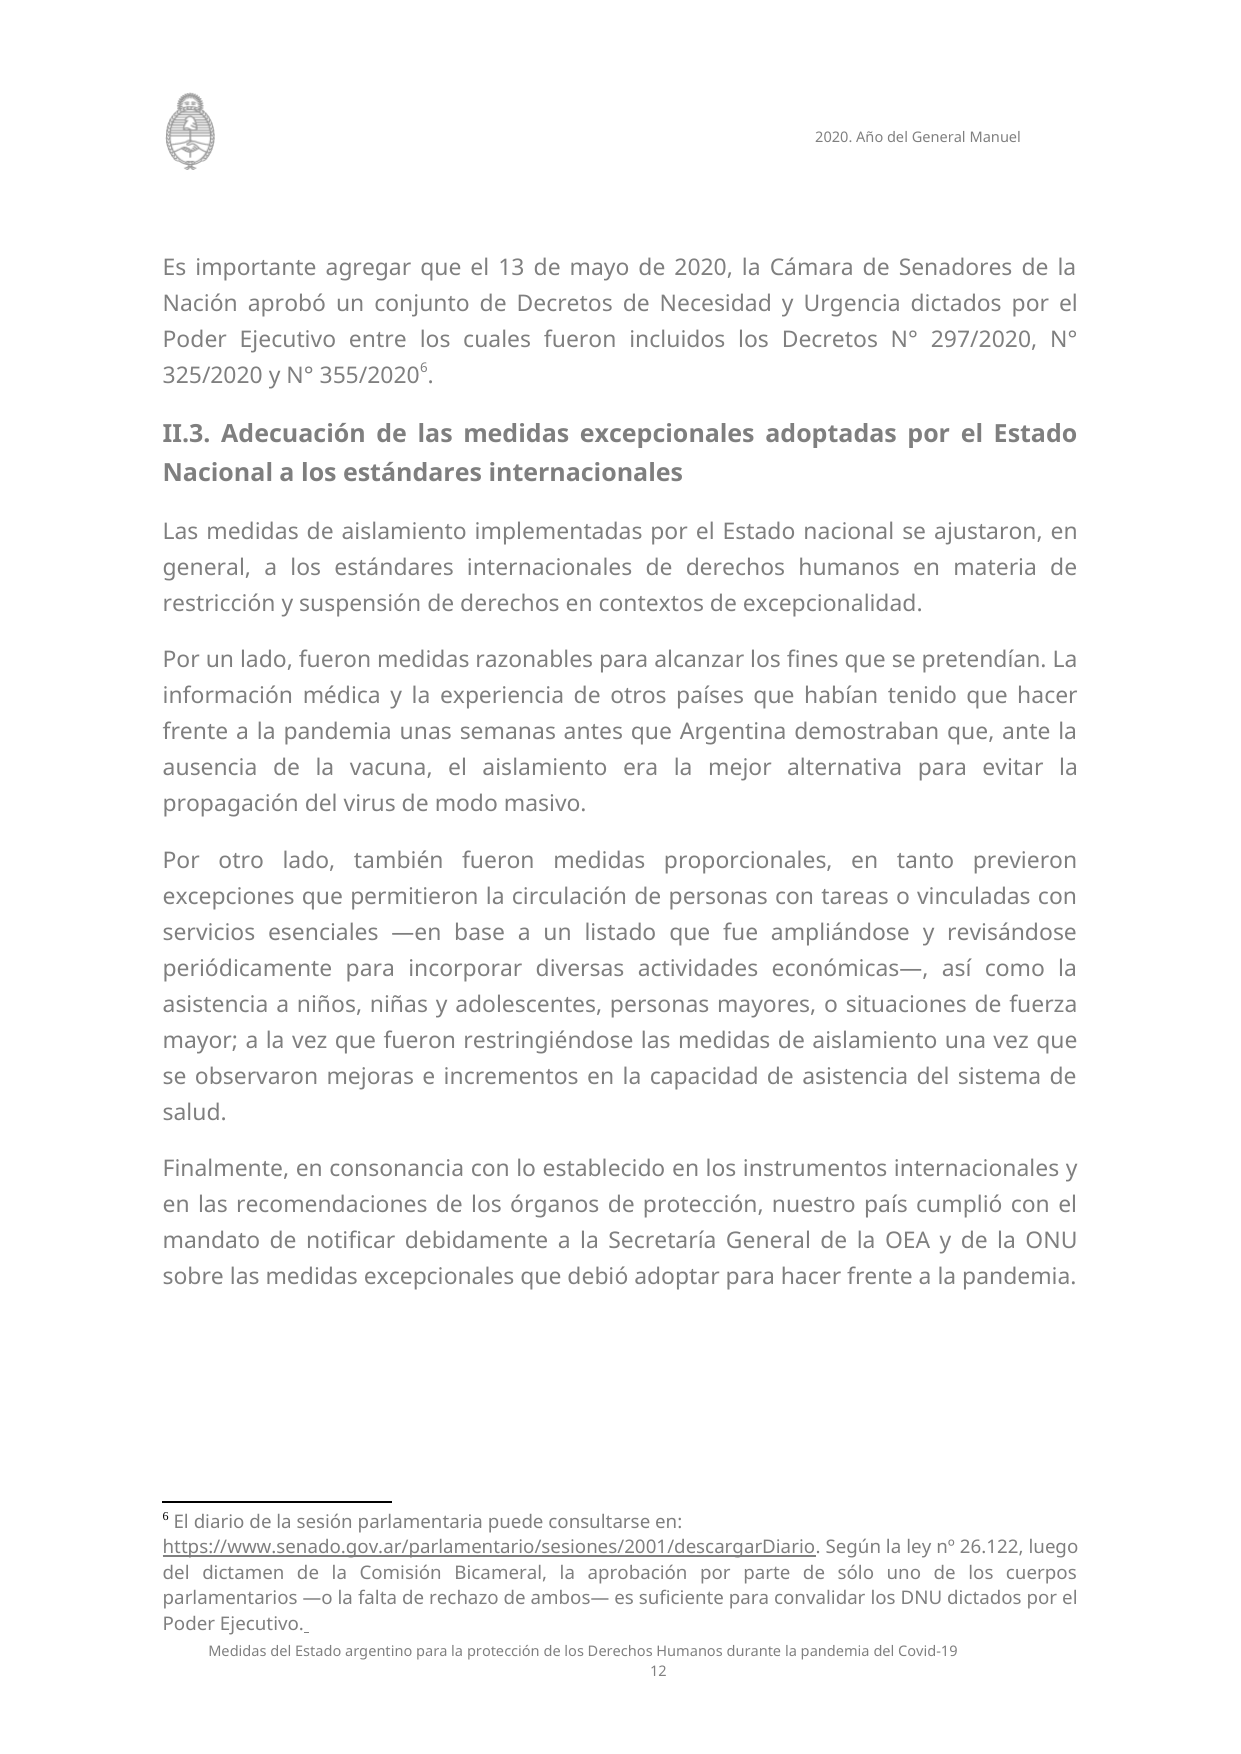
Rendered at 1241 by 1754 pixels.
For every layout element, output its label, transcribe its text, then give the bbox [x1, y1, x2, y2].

text II.3. Adecuación de las medidas excepcionales adoptadas por el Estado Nacional a los estándares internacionales [162, 416, 1078, 489]
text Por un lado, fueron medidas razonables para alcanzar los fines que se pretendían. La información médica y la experiencia de otros países que habían tenido que hacer frente a la pandemia unas semanas antes que Argentina demostraban que, ante la ausencia de la vacuna, el aislamiento era la mejor alternativa para evitar la propagación del virus de modo masivo. [162, 643, 1078, 818]
picture [162, 88, 219, 173]
text Es importante agregar que el 13 de mayo de 2020, la Cámara de Senadores de la Nación aprobó un conjunto de Decretos de Necesidad y Urgencia dictados por el Poder Ejecutivo entre los cuales fueron incluidos los Decretos N° 297/2020, N° 325/2020 y N° 355/2020. [162, 251, 1078, 390]
text Las medidas de aislamiento implementadas por el Estado nacional se ajustaron, en general, a los estándares internacionales de derechos humanos en materia de restricción y suspensión de derechos en contextos de excepcionalidad. [162, 515, 1078, 618]
text Por otro lado, también fueron medidas proporcionales, en tanto previeron excepciones que permitieron la circulación de personas con tareas o vinculadas con servicios esenciales —en base a un listado que fue ampliándose y revisándose periódicamente para incorporar diversas actividades económicas—, así como la asistencia a niños, niñas y adolescentes, personas mayores, o situaciones de fuerza mayor; a la vez que fueron restringiéndose las medidas de aislamiento una vez que se observaron mejoras e incrementos en la capacidad de asistencia del sistema de salud. [162, 844, 1078, 1127]
text Finalmente, en consonancia con lo establecido en los instrumentos internacionales y en las recomendaciones de los órganos de protección, nuestro país cumplió con el mandato de notificar debidamente a la Secretaría General de la OEA y de la ONU sobre las medidas excepcionales que debió adoptar para hacer frente a la pandemia. [162, 1152, 1078, 1291]
